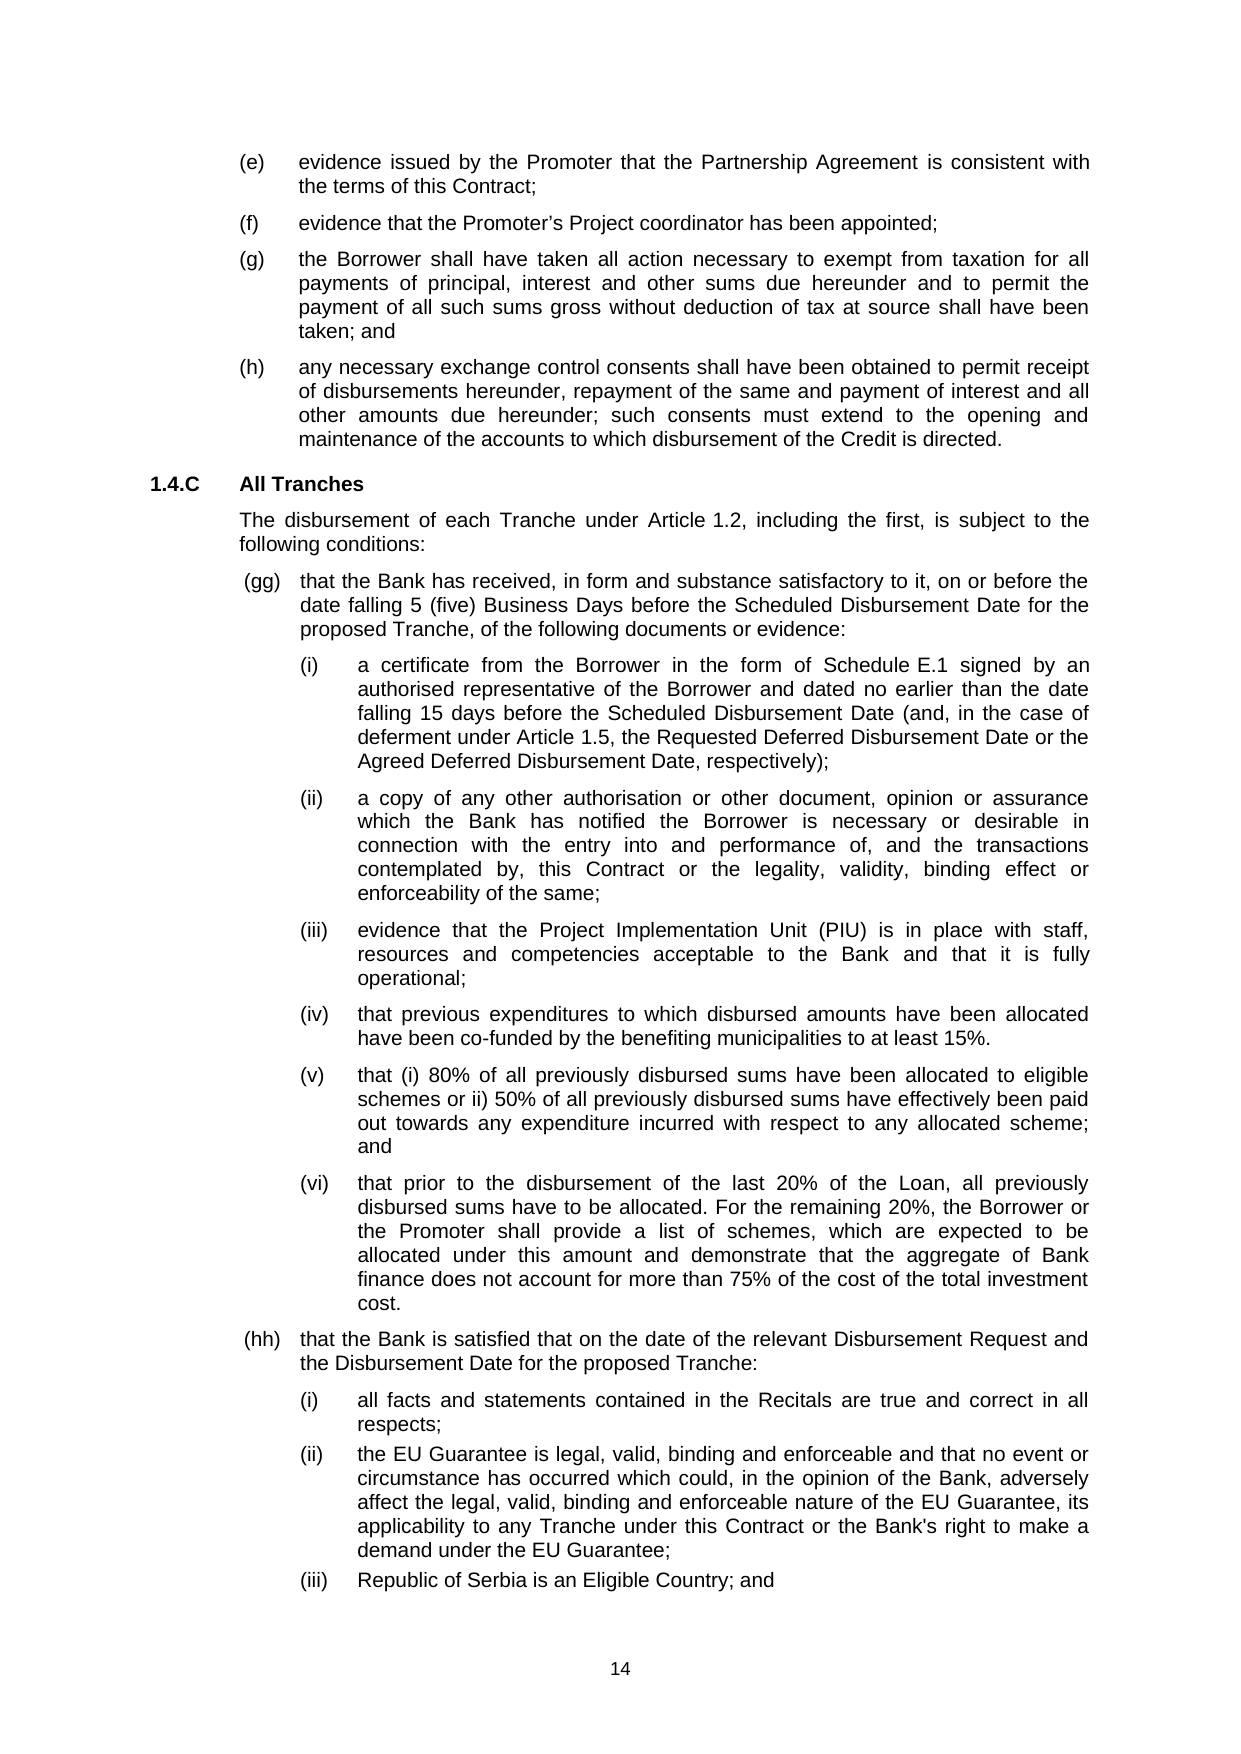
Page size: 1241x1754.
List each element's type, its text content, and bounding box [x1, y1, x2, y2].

list that previous expenditures to which disbursed amounts have been allocated have been co-funded by the benefiting municipalities to at least 15%. [300, 1002, 1090, 1050]
text The disbursement of each Tranche under Article 1.2, including the first, is subject to the following conditions: [239, 508, 1090, 556]
list that (i) 80% of all previously disbursed sums have been allocated to eligible schemes or ii) 50% of all previously disbursed sums have effectively been paid out towards any expenditure incurred with respect to any allocated scheme; and [300, 1062, 1090, 1158]
list that prior to the disbursement of the last 20% of the Loan, all previously disbursed sums have to be allocated. For the remaining 20%, the Borrower or the Promoter shall provide a list of schemes, which are expected to be allocated under this amount and demonstrate that the aggregate of Bank finance does not account for more than 75% of the cost of the total investment cost. [300, 1171, 1090, 1314]
list any necessary exchange control consents shall have been obtained to permit receipt of disbursements hereunder, repayment of the same and payment of interest and all other amounts due hereunder; such consents must extend to the opening and maintenance of the accounts to which disbursement of the Credit is directed. [239, 355, 1090, 451]
subtitle All Tranches [150, 472, 1090, 496]
list a certificate from the Borrower in the form of Schedule E.1 signed by an authorised representative of the Borrower and dated no earlier than the date falling 15 days before the Scheduled Disbursement Date (and, in the case of deferment under Article 1.5, the Requested Deferred Disbursement Date or the Agreed Deferred Disbursement Date, respectively); [300, 653, 1090, 773]
list evidence issued by the Promoter that the Partnership Agreement is consistent with the terms of this Contract; [239, 150, 1090, 198]
list that the Bank has received, in form and substance satisfactory to it, on or before the date falling 5 (five) Business Days before the Scheduled Disbursement Date for the proposed Tranche, of the following documents or evidence: [244, 569, 1090, 641]
list the Borrower shall have taken all action necessary to exempt from taxation for all payments of principal, interest and other sums due hereunder and to permit the payment of all such sums gross without deduction of tax at source shall have been taken; and [239, 247, 1090, 343]
list evidence that the Promoter’s Project coordinator has been appointed; [239, 210, 1090, 234]
list all facts and statements contained in the Recitals are true and correct in all respects; [300, 1387, 1090, 1435]
list evidence that the Project Implementation Unit (PIU) is in place with staff, resources and competencies acceptable to the Bank and that it is fully operational; [300, 918, 1090, 989]
list a copy of any other authorisation or other document, opinion or assurance which the Bank has notified the Borrower is necessary or desirable in connection with the entry into and performance of, and the transactions contemplated by, this Contract or the legality, validity, binding effect or enforceability of the same; [300, 785, 1090, 905]
list that the Bank is satisfied that on the date of the relevant Disbursement Request and the Disbursement Date for the proposed Tranche: [244, 1327, 1090, 1375]
list the EU Guarantee is legal, valid, binding and enforceable and that no event or circumstance has occurred which could, in the opinion of the Bank, adversely affect the legal, valid, binding and enforceable nature of the EU Guarantee, its applicability to any Tranche under this Contract or the Bank's right to make a demand under the EU Guarantee; [300, 1442, 1090, 1561]
list Republic of Serbia is an Eligible Country; and [300, 1568, 1090, 1592]
